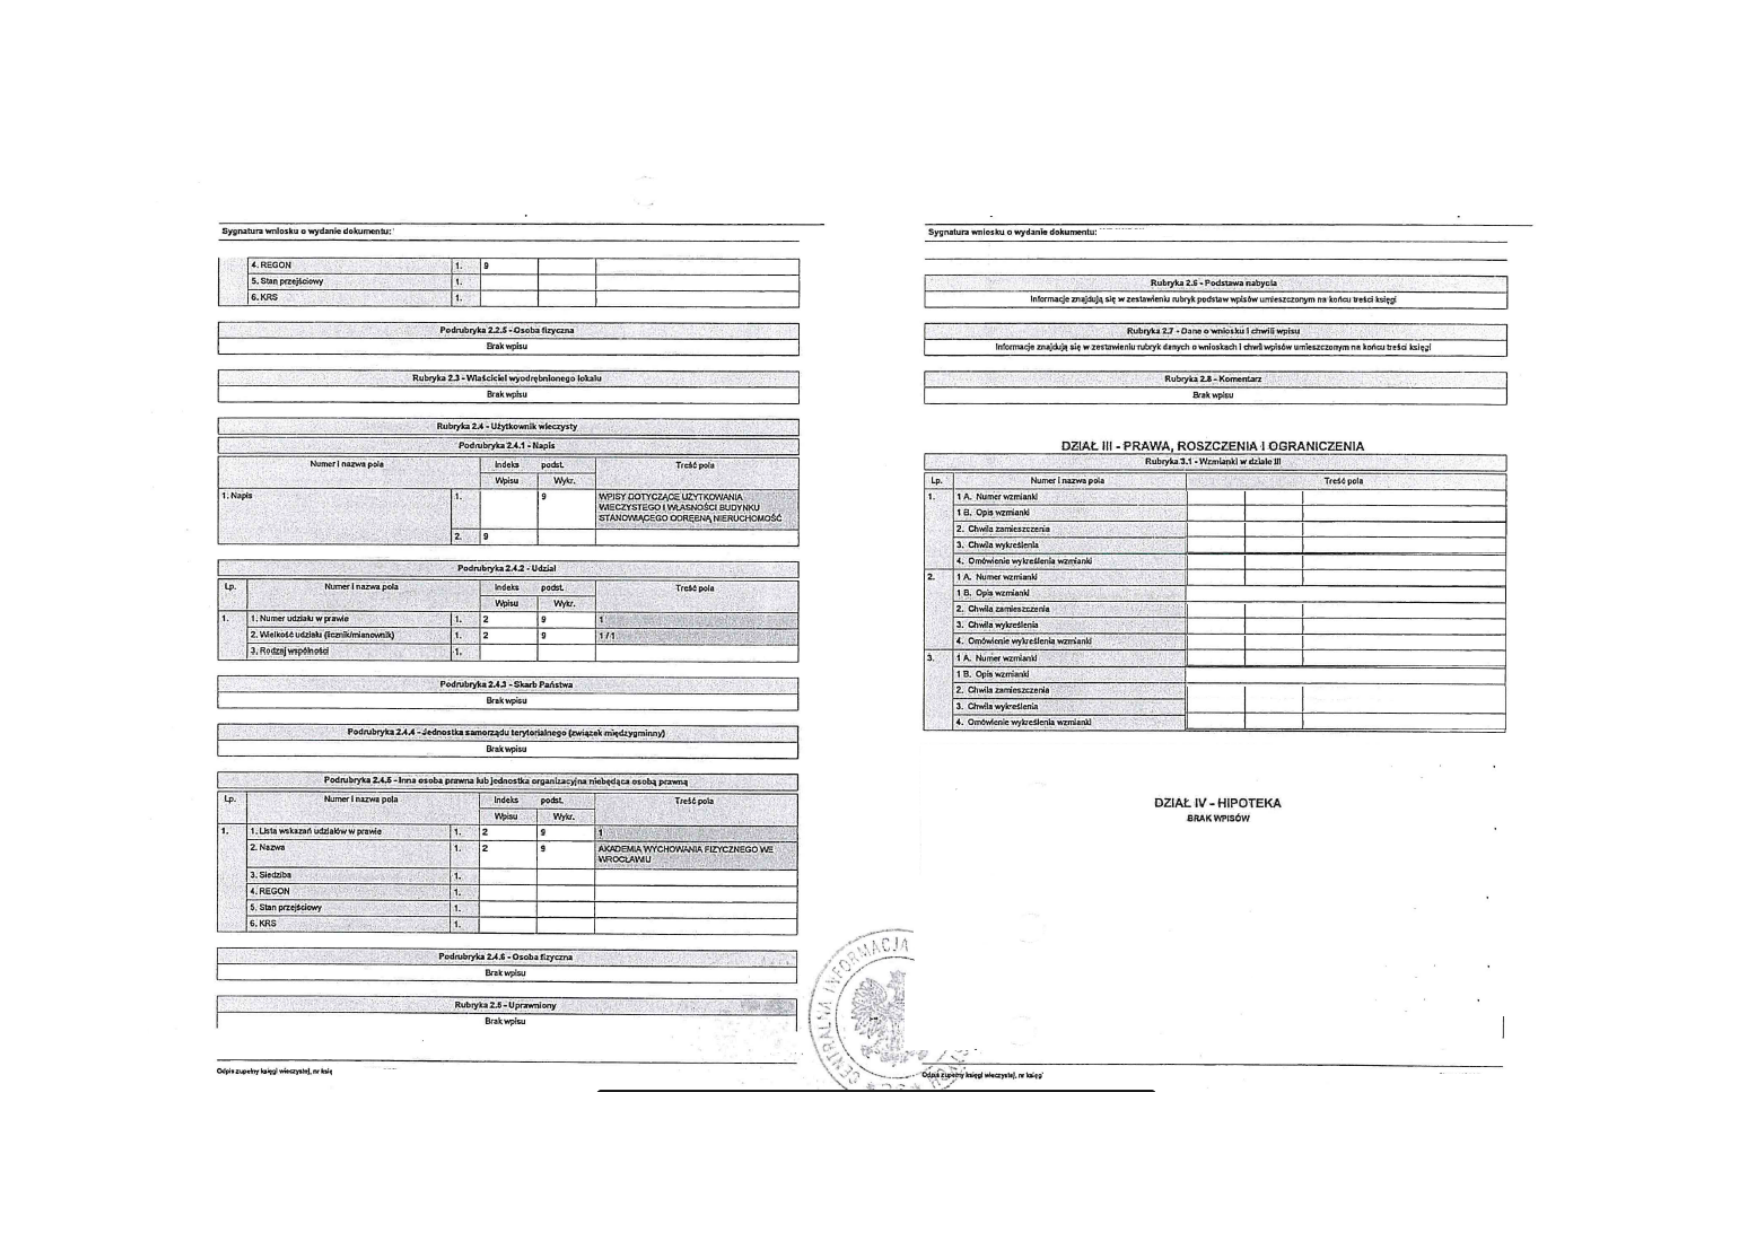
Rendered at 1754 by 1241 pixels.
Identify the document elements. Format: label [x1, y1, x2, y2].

picture [147, 147, 1564, 1092]
